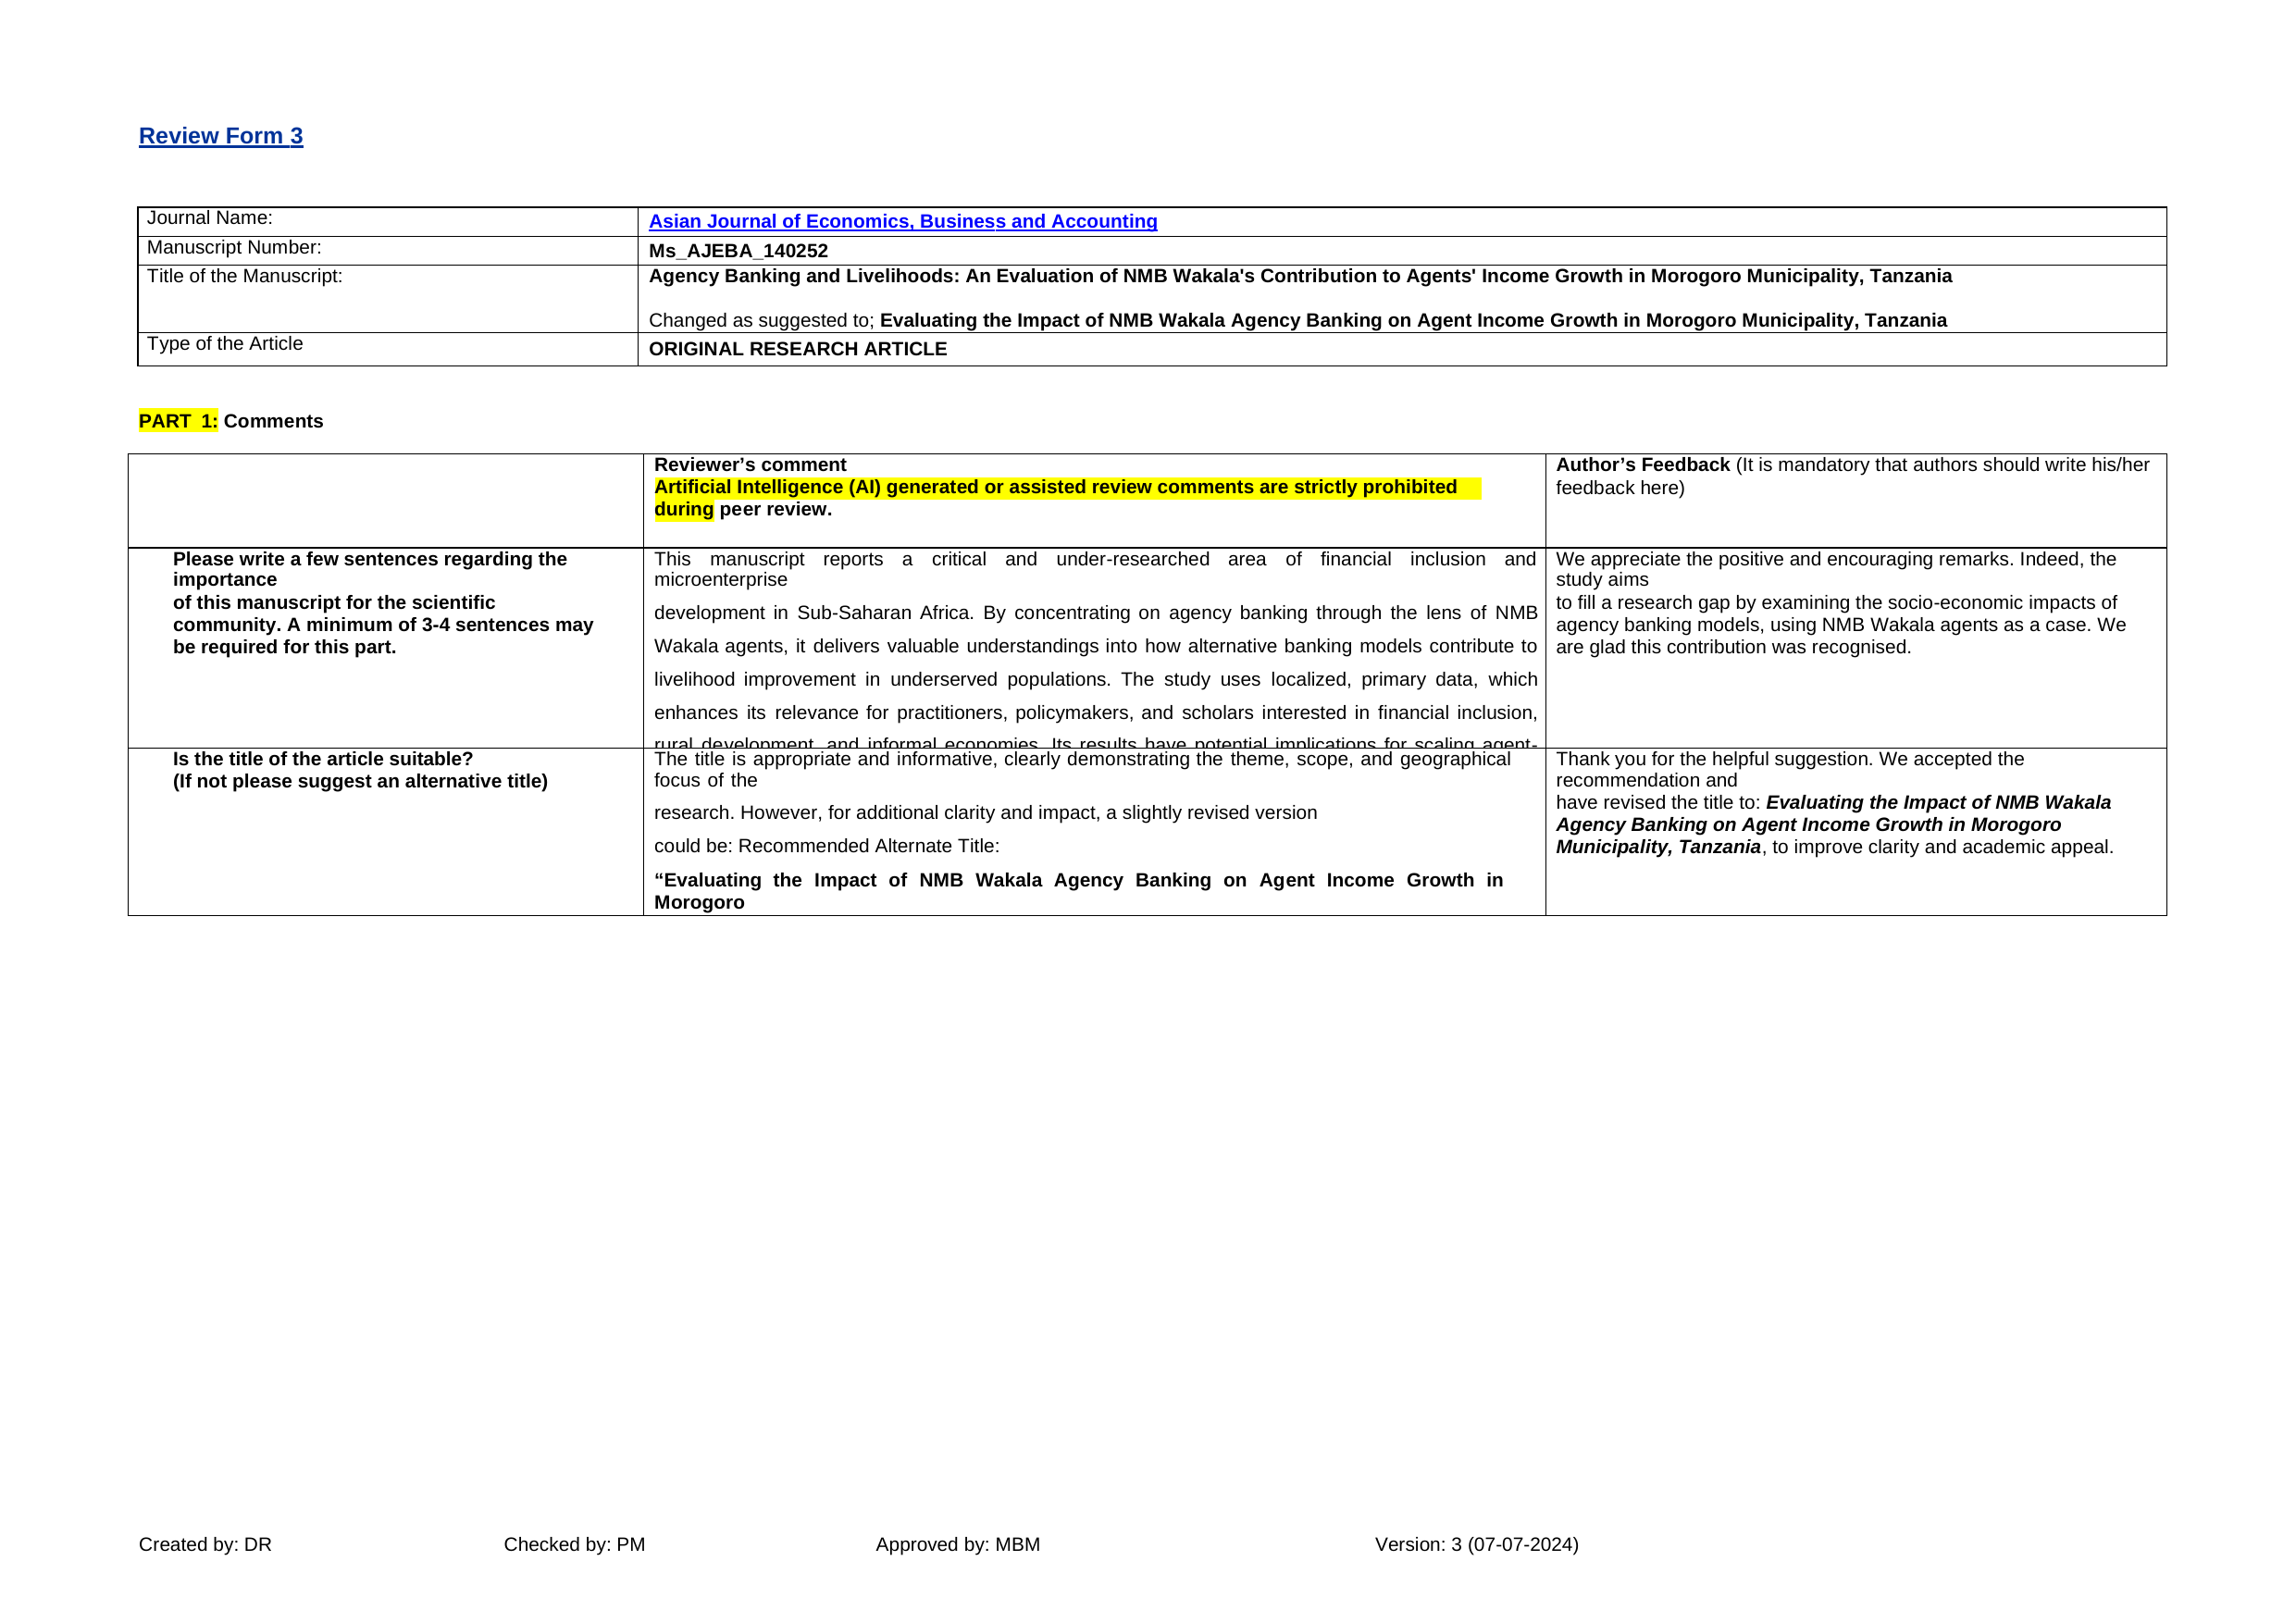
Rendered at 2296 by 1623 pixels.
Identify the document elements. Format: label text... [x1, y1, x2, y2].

table_cell We appreciate the positive and encouraging remarks. Indeed, the study aims to fill a research gap by examining the socio-economic impacts of agency banking models, using NMB Wakala agents as a case. We are glad this contribution was recognised. [1546, 549, 2166, 748]
table_header [129, 454, 643, 547]
table_cell Manuscript Number: [139, 237, 638, 265]
table_cell This manuscript reports a critical and under-researched area of financial inclusion and microenterprise development in Sub-Saharan Africa. By concentrating on agency banking through the lens of NMB Wakala agents, it delivers valuable understandings into how alternative banking models contribute to livelihood improvement in underserved populations. The study uses localized, primary data, which enhances its relevance for practitioners, policymakers, and scholars interested in financial inclusion, rural development, and informal economies. Its results have potential implications for scaling agent-based banking in other low-income settings. [644, 549, 1545, 748]
table_cell Ms_AJEBA_140252 [639, 237, 2166, 265]
text Created by: DR Checked by: PM Approved by: MBM Version: 3 (07-07-2024) [139, 1533, 2178, 1555]
table_cell ORIGINAL RESEARCH ARTICLE [639, 333, 2166, 365]
table_cell Title of the Manuscript: [139, 266, 638, 332]
table_cell The title is appropriate and informative, clearly demonstrating the theme, scope, and geographical focus of the research. However, for additional clarity and impact, a slightly revised version could be: Recommended Alternate Title: “Evaluating the Impact of NMB Wakala Agency Banking on Agent Income Growth in Morogoro Municipality, Tanzania” [644, 749, 1545, 915]
table_header Author’s Feedback (It is mandatory that authors should write his/her feedback here) [1546, 454, 2166, 547]
table_cell Is the title of the article suitable? (If not please suggest an alternative title) [129, 749, 643, 915]
table_header Asian Journal of Economics, Business and Accounting [639, 208, 2166, 235]
table_cell Agency Banking and Livelihoods: An Evaluation of NMB Wakala's Contribution to Agents' Income Growth in Morogoro Municipality, Tanzania Changed as suggested to; Evaluating the Impact of NMB Wakala Agency Banking on Agent Income Growth in Morogoro Municipality, Tanzania [639, 266, 2166, 332]
table_cell Type of the Article [139, 333, 638, 365]
table_cell Please write a few sentences regarding the importance of this manuscript for the scientific community. A minimum of 3-4 sentences may be required for this part. [129, 549, 643, 748]
table_header Reviewer’s comment Artificial Intelligence (AI) generated or assisted review comments are strictly prohibited during peer review. [644, 454, 1545, 547]
text PART 1: Comments [218, 410, 2178, 431]
table_cell Thank you for the helpful suggestion. We accepted the recommendation and have revised the title to: Evaluating the Impact of NMB Wakala Agency Banking on Agent Income Growth in Morogoro Municipality, Tanzania, to improve clarity and academic appeal. [1546, 749, 2166, 915]
table_header Journal Name: [139, 208, 638, 235]
